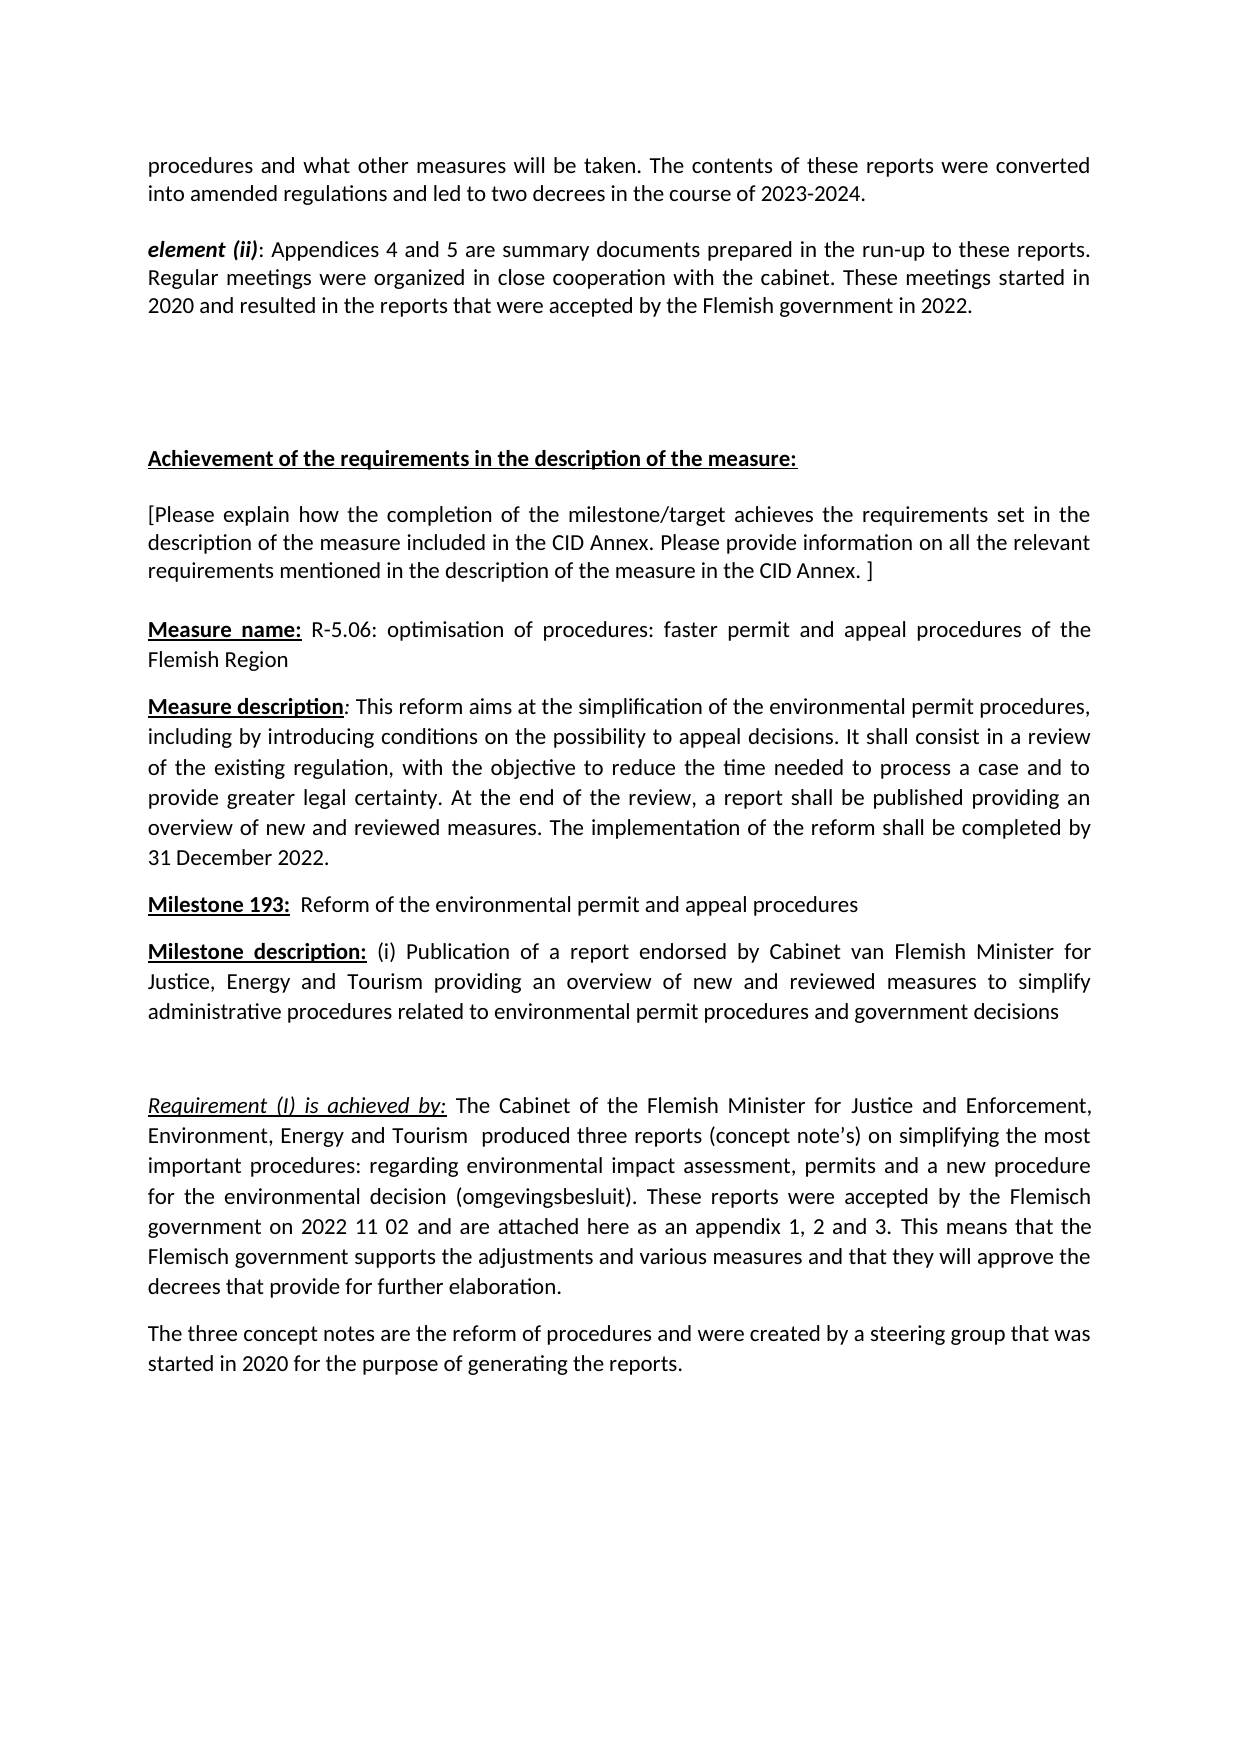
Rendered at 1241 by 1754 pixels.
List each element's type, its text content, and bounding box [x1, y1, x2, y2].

text Milestone description: (i) Publication of a report endorsed by Cabinet van Flemish Minister for Justice, Energy and Tourism providing an overview of new and reviewed measures to simplify administrative procedures related to environmental permit procedures and government decisions [138, 934, 1102, 1025]
text Measure name: R-5.06: optimisation of procedures: faster permit and appeal procedures of the Flemish Region [138, 612, 1102, 673]
text The three concept notes are the reform of procedures and were created by a steering group that was started in 2020 for the purpose of generating the reports. [138, 1316, 1102, 1377]
text element (ii): Appendices 4 and 5 are summary documents prepared in the run-up to these reports. Regular meetings were organized in close cooperation with the cabinet. These meetings started in 2020 and resulted in the reports that were accepted by the Flemish government in 2022. [148, 235, 1092, 319]
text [138, 148, 1102, 207]
text Milestone 193: Reform of the environmental permit and appeal procedures [138, 887, 1102, 918]
text Achievement of the requirements in the description of the measure: [148, 444, 1092, 472]
text Measure description: This reform aims at the simplification of the environmental permit procedures, including by introducing conditions on the possibility to appeal decisions. It shall consist in a review of the existing regulation, with the objective to reduce the time needed to process a case and to provide greater legal certainty. At the end of the review, a report shall be published providing an overview of new and reviewed measures. The implementation of the reform shall be completed by 31 December 2022. [138, 689, 1102, 871]
text Requirement (I) is achieved by: The Cabinet of the Flemish Minister for Justice and Enforcement, Environment, Energy and Tourism produced three reports (concept note’s) on simplifying the most important procedures: regarding environmental impact assessment, permits and a new procedure for the environmental decision (omgevingsbesluit). These reports were accepted by the Flemisch government on 2022 11 02 and are attached here as an appendix 1, 2 and 3. This means that the Flemisch government supports the adjustments and various measures and that they will approve the decrees that provide for further elaboration. [138, 1088, 1102, 1300]
text [Please explain how the completion of the milestone/target achieves the requirements set in the description of the measure included in the CID Annex. Please provide information on all the relevant requirements mentioned in the description of the measure in the CID Annex. ] [148, 500, 1092, 584]
